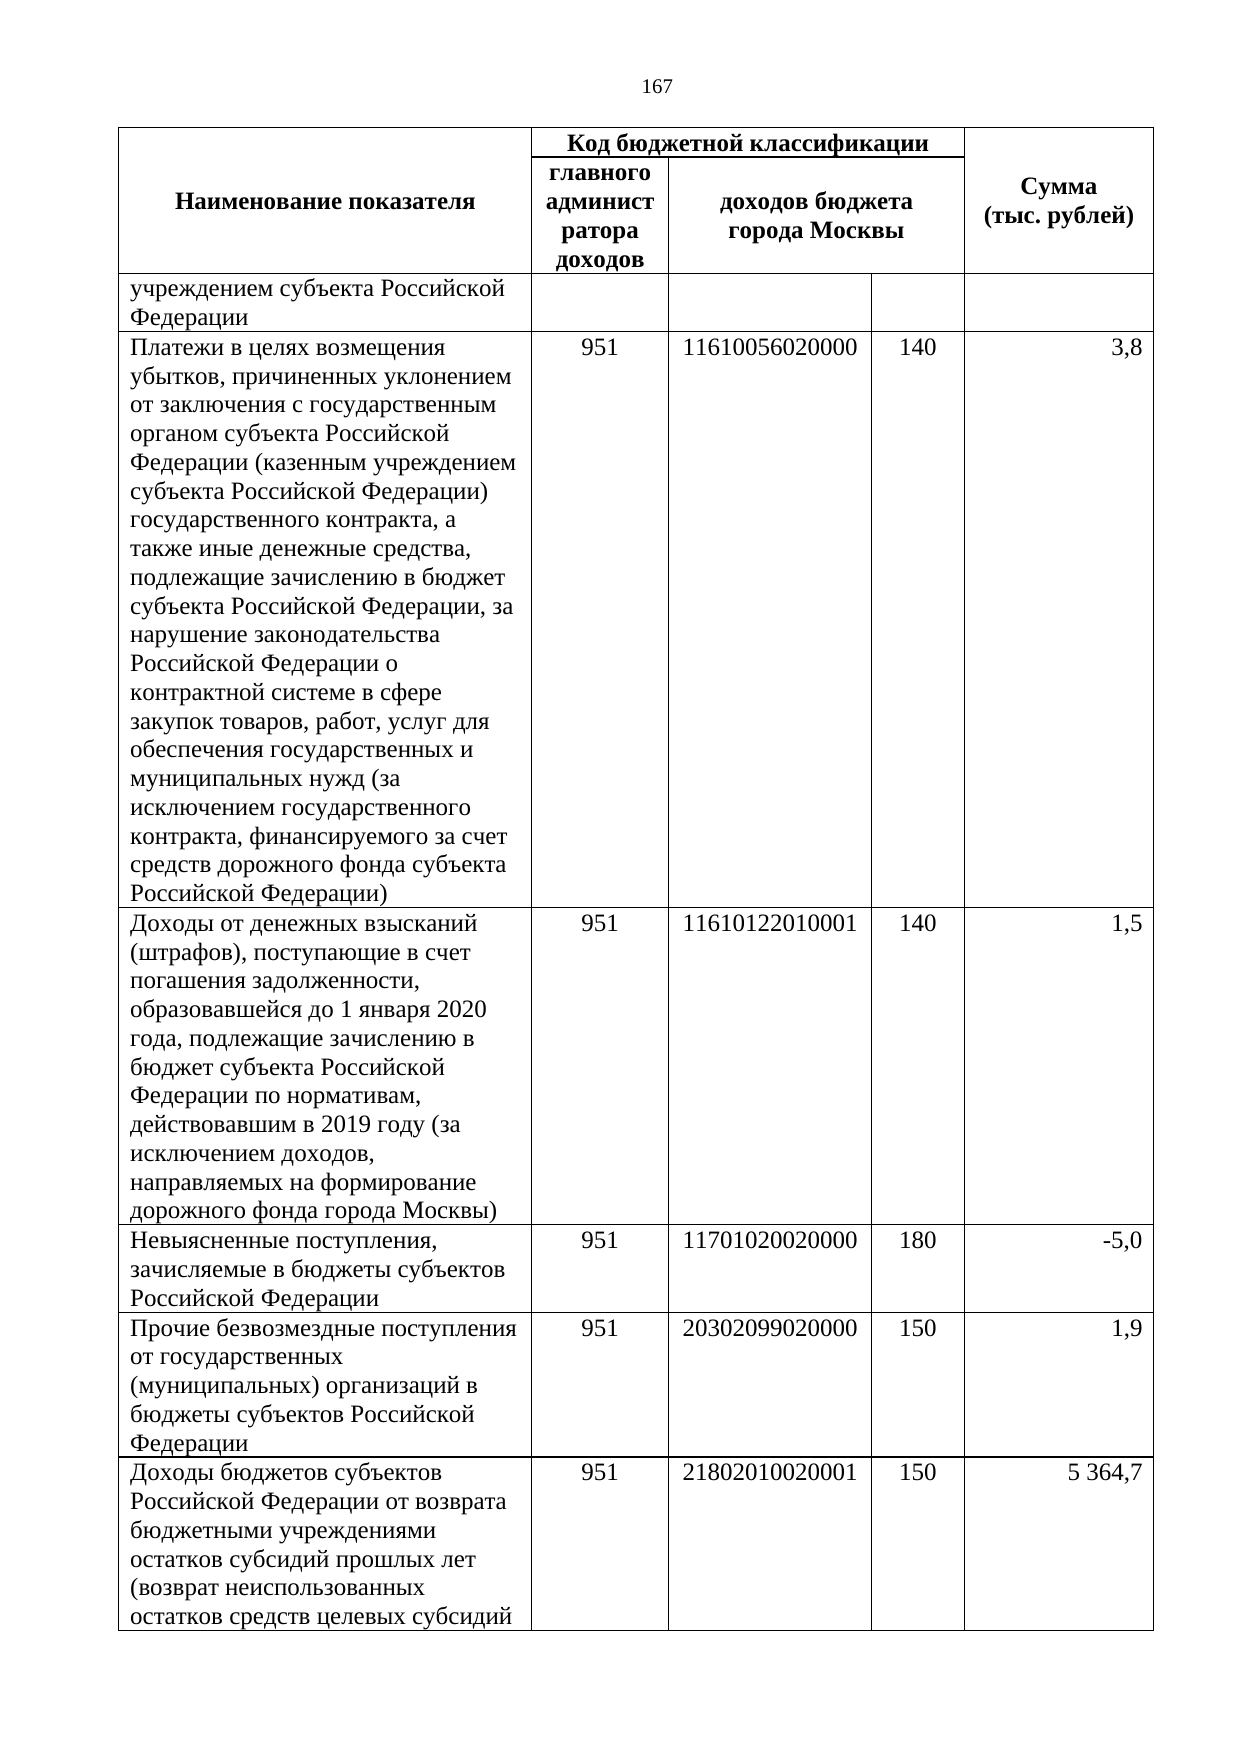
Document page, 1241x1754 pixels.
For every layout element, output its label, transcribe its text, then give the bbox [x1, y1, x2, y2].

table_header Код бюджетной классификации [532, 128, 964, 156]
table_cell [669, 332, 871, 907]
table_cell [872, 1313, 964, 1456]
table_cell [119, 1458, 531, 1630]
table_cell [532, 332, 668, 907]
table_header Наименование показателя [119, 128, 531, 272]
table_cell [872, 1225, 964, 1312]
table_header Сумма (тыс. рублей) [965, 128, 1153, 272]
table_cell доходов бюджета города Москвы [669, 158, 964, 272]
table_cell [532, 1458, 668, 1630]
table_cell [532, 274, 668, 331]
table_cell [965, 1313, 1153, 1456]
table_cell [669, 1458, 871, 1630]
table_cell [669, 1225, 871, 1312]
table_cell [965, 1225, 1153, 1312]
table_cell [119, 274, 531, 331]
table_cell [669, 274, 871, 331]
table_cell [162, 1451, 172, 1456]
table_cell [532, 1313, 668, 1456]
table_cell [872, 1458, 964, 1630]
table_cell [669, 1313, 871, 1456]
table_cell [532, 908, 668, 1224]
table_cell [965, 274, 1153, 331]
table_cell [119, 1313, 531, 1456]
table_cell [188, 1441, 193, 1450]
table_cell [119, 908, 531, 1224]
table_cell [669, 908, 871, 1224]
table_cell главного администратора доходов [532, 158, 668, 272]
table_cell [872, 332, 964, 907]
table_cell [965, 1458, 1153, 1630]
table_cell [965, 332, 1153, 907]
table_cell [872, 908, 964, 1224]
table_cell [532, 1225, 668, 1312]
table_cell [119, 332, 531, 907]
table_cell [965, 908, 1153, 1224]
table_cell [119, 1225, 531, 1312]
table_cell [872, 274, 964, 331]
